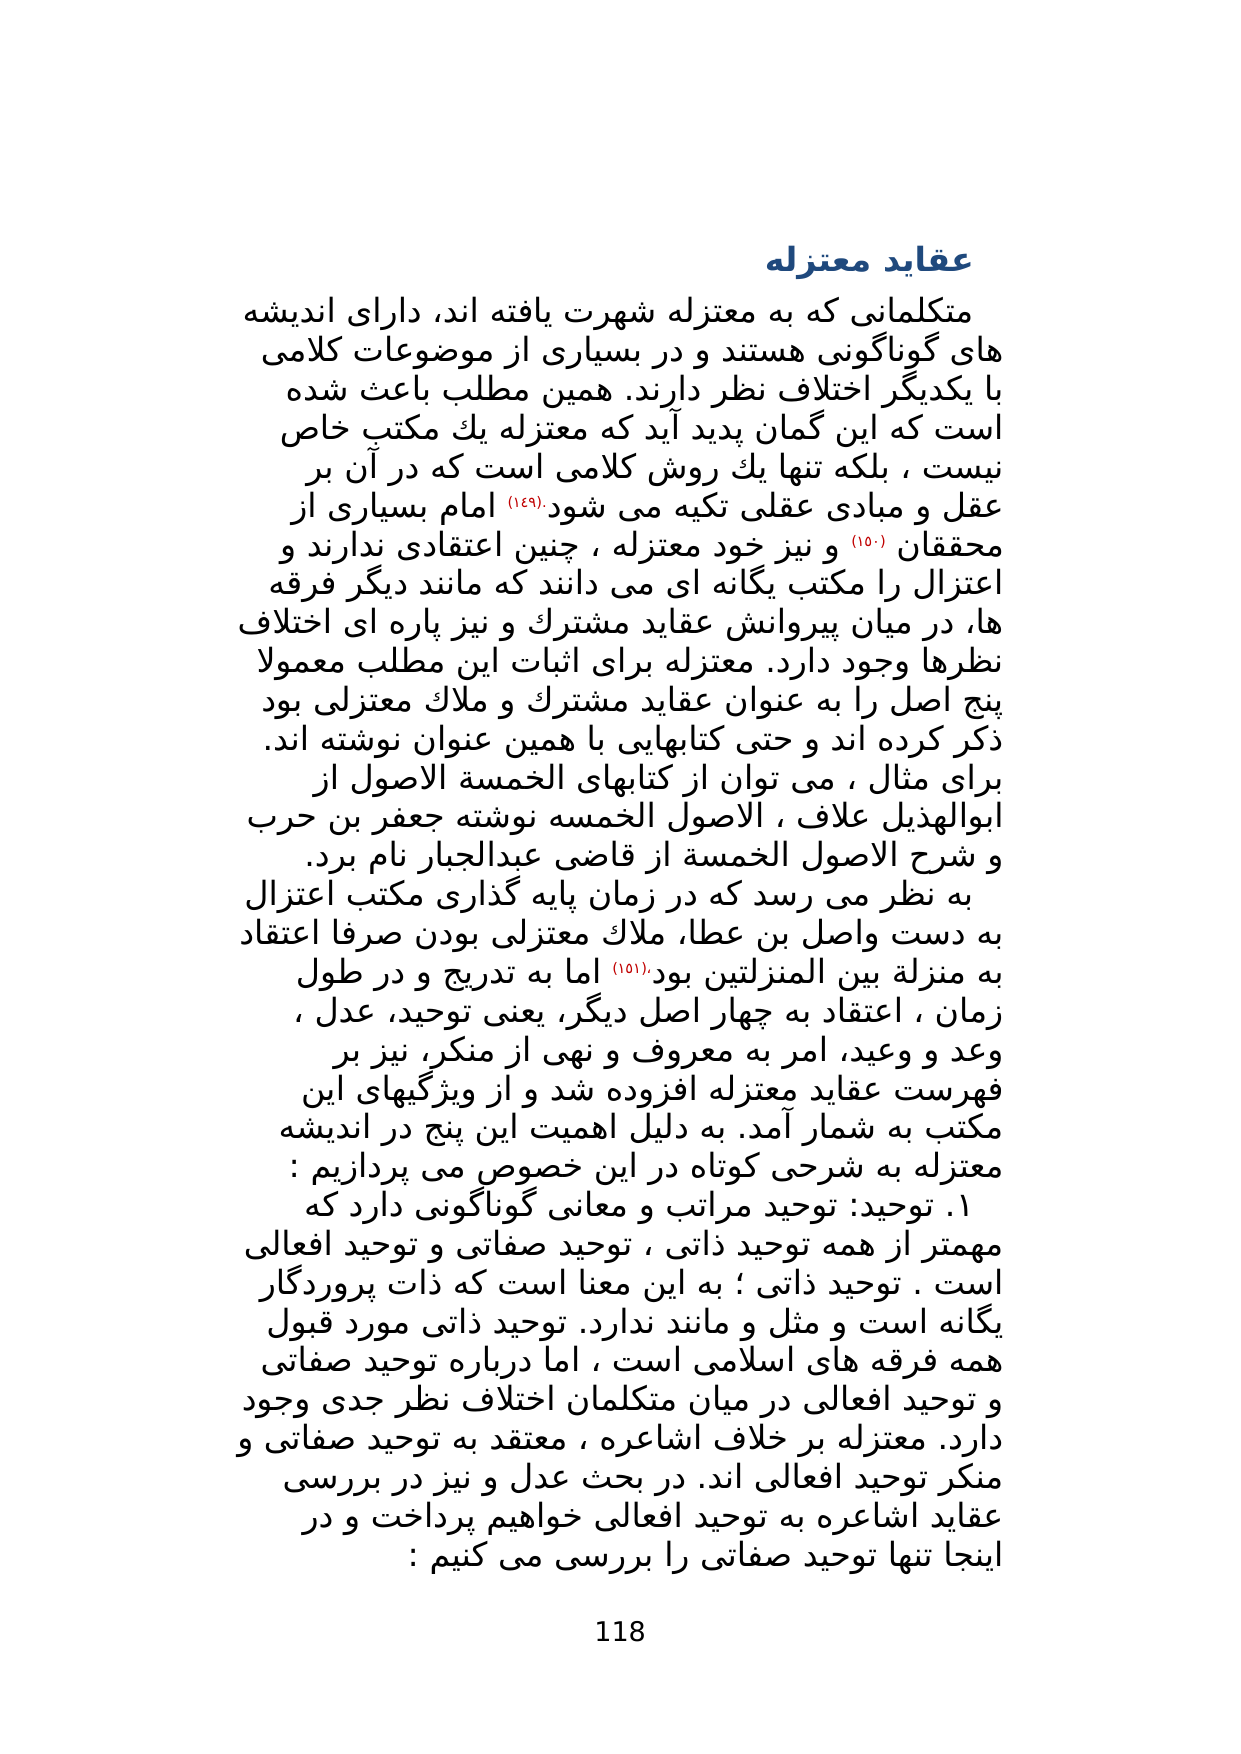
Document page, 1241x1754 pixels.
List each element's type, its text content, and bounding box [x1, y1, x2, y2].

text ١. توحيد: توحيد مراتب و معانى گوناگونى دارد كه مهمتر از همه توحيد ذاتى ، توحيد صفاتى و توحيد افعالى است . توحيد ذاتى ؛ به اين معنا است كه ذات پروردگار يگانه است و مثل و مانند ندارد. توحيد ذاتى مورد قبول همه فرقه هاى اسلامى است ، اما درباره توحيد صفاتى و توحيد افعالى در ميان متكلمان اختلاف نظر جدى وجود دارد. معتزله بر خلاف اشاعره ، معتقد به توحيد صفاتى و منكر توحيد افعالى اند. در بحث عدل و نيز در بررسى عقايد اشاعره به توحيد افعالى خواهيم پرداخت و در اينجا تنها توحيد صفاتى را بررسى مى كنيم : [236, 1186, 1004, 1574]
text متكلمانى كه به معتزله شهرت يافته اند، داراى انديشه هاى گوناگونى هستند و در بسيارى از موضوعات كلامى با يكديگر اختلاف نظر دارند. همين مطلب باعث شده است كه اين گمان پديد آيد كه معتزله يك مكتب خاص ‍ نيست ، بلكه تنها يك روش كلامى است كه در آن بر عقل و مبادى عقلى تكيه مى شود.(١٤٩) امام بسيارى از محققان (١٥٠) و نيز خود معتزله ، چنين اعتقادى ندارند و اعتزال را مكتب يگانه اى مى دانند كه مانند ديگر فرقه ها، در ميان پيروانش عقايد مشترك و نيز پاره اى اختلاف نظرها وجود دارد. معتزله براى اثبات اين مطلب معمولا پنج اصل را به عنوان عقايد مشترك و ملاك معتزلى بود ذكر كرده اند و حتى كتابهايى با همين عنوان نوشته اند. براى مثال ، مى توان از كتابهاى الخمسة الاصول از ابوالهذيل علاف ، الاصول الخمسه نوشته جعفر بن حرب و شرح الاصول الخمسة از قاضى عبدالجبار نام برد. [236, 292, 1004, 875]
text به نظر مى رسد كه در زمان پايه گذارى مكتب اعتزال به دست واصل بن عطا، ملاك معتزلى بودن صرفا اعتقاد به منزلة بين المنزلتين بود،(١٥١) اما به تدريج و در طول زمان ، اعتقاد به چهار اصل ديگر، يعنى توحيد، عدل ، وعد و وعيد، امر به معروف و نهى از منكر، نيز بر فهرست عقايد معتزله افزوده شد و از ويژگيهاى اين مكتب به شمار آمد. به دليل اهميت اين پنج در انديشه معتزله به شرحى كوتاه در اين خصوص مى پردازيم : [236, 875, 1004, 1186]
subtitle عقايد معتزله [236, 241, 1004, 279]
